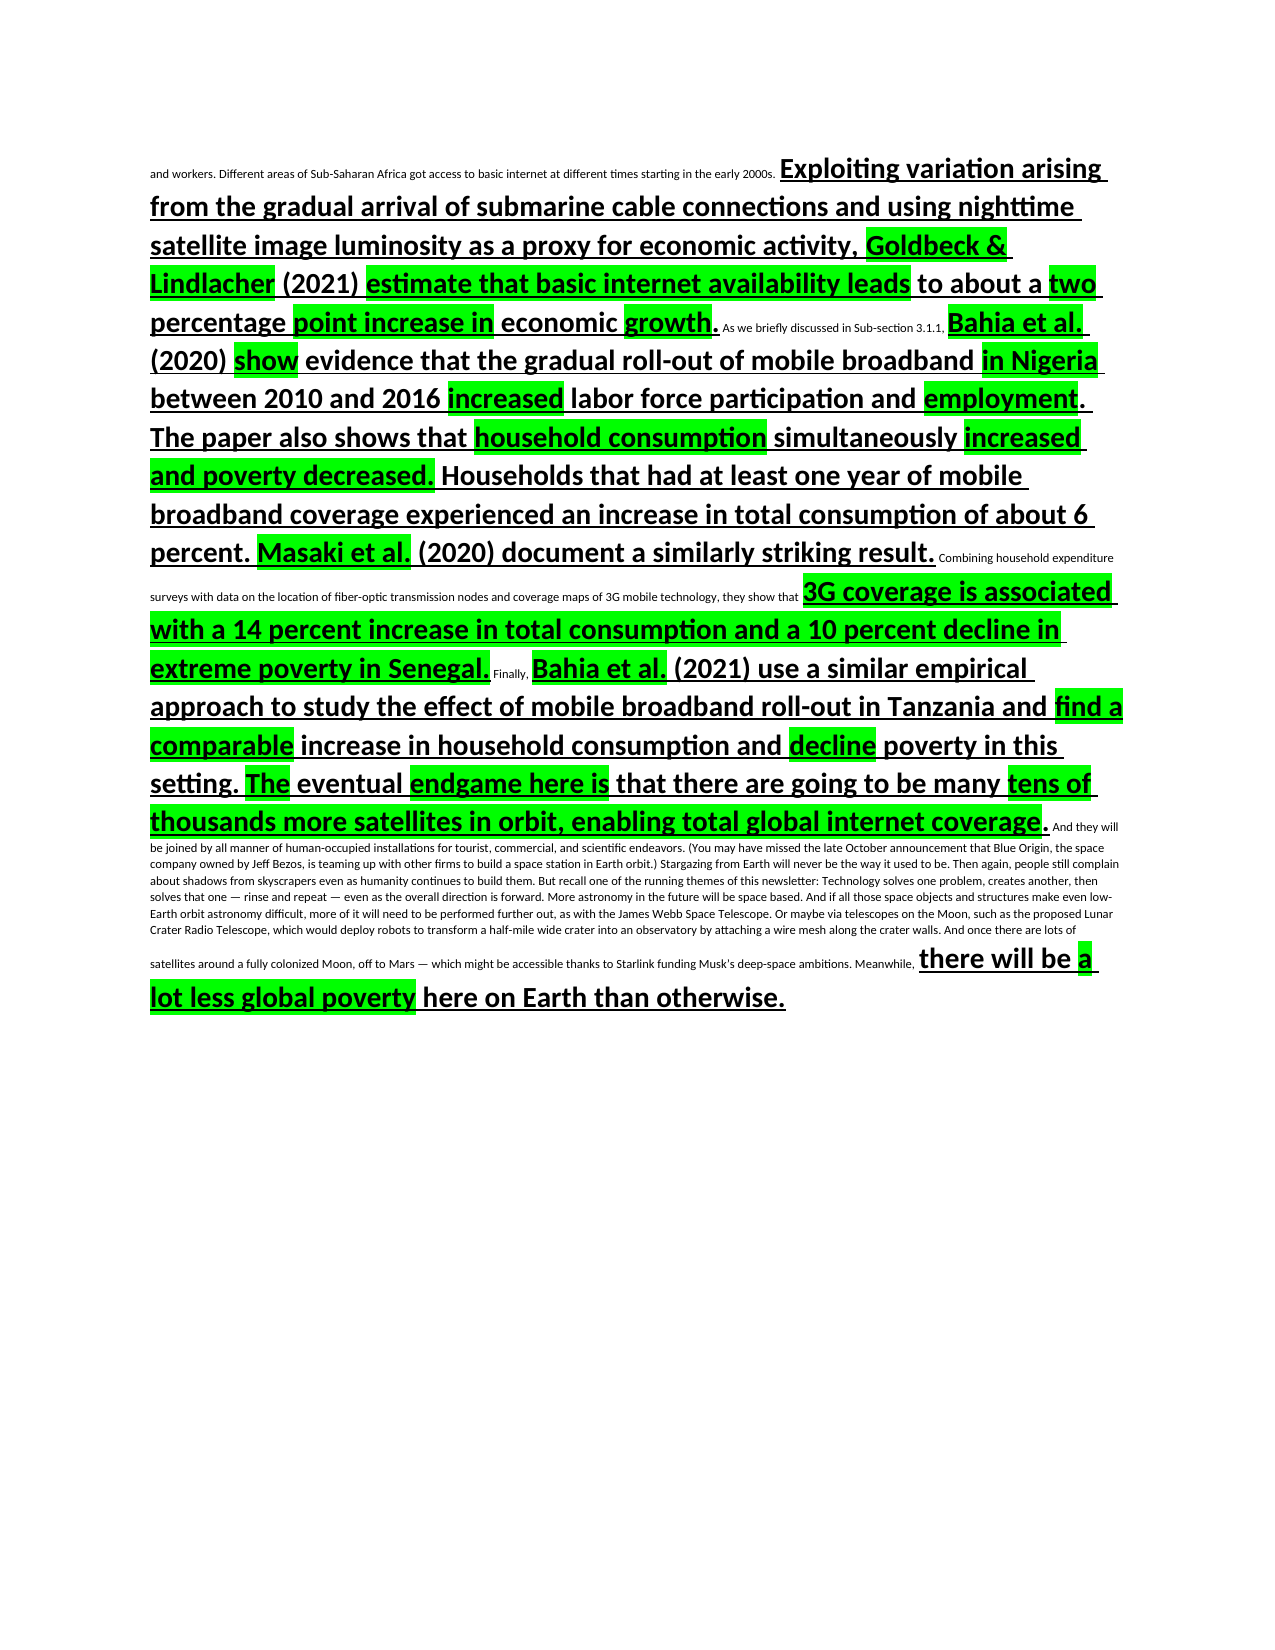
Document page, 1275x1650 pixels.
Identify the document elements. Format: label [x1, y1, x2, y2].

text [150, 150, 1125, 1015]
